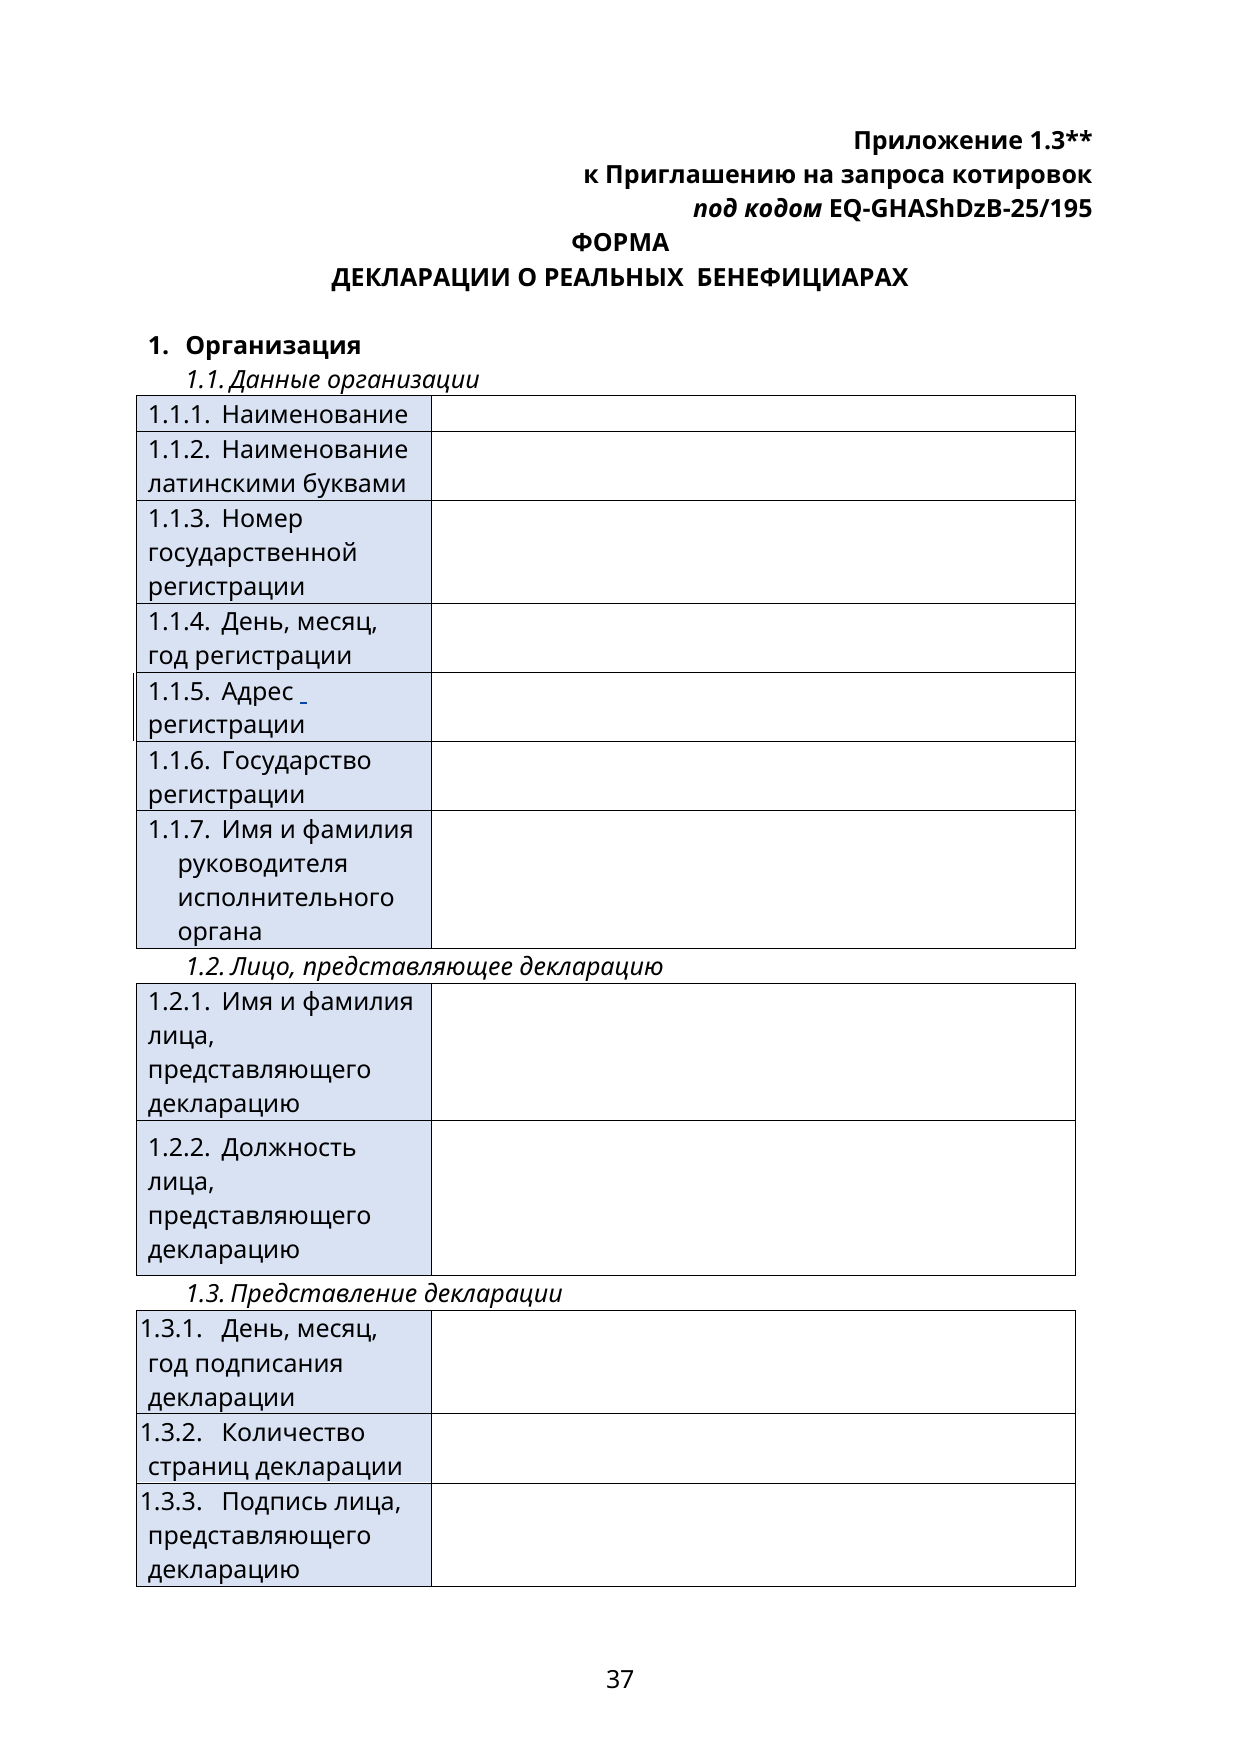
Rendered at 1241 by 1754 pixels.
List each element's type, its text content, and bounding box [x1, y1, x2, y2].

table_cell [432, 501, 1075, 603]
table_header День, месяц, год подписания декларации [137, 1311, 431, 1413]
table_cell [432, 673, 1075, 741]
table_cell Должность лица, представляющего декларацию [137, 1121, 431, 1275]
table_header [432, 984, 1075, 1120]
table_cell [432, 742, 1075, 810]
table_cell Адрес регистрации [137, 673, 431, 741]
table_cell [432, 811, 1075, 948]
table_cell Номер государственной регистрации [137, 501, 431, 603]
list Организация [148, 327, 1092, 361]
text к Приглашению на запроса котировок [148, 157, 1092, 191]
table_header Наименование [137, 396, 431, 431]
table_cell Имя и фамилия руководителя исполнительного органа [137, 811, 431, 948]
table_cell Государство регистрации [137, 742, 431, 810]
table_cell Подпись лица, представляющего декларацию [137, 1484, 431, 1586]
list Лицо, представляющее декларацию [185, 949, 1092, 983]
table_header Имя и фамилия лица, представляющего декларацию [137, 984, 431, 1120]
subtitle под кодом EQ-GHAShDzB-25/195 [148, 191, 1092, 225]
table_header [432, 396, 1075, 431]
table_cell Количество страниц декларации [137, 1414, 431, 1482]
table_cell День, месяц, год регистрации [137, 604, 431, 672]
table_cell [432, 604, 1075, 672]
text ДЕКЛАРАЦИИ О РЕАЛЬНЫХ БЕНЕФИЦИАРАХ [148, 259, 1092, 293]
table_header [432, 1311, 1075, 1413]
list Представление декларации [185, 1276, 1092, 1310]
table_cell Наименование латинскими буквами [137, 432, 431, 500]
table_cell [432, 1484, 1075, 1586]
list Данные организации [185, 361, 1092, 395]
table_cell [432, 1121, 1075, 1275]
table_cell [432, 1414, 1075, 1482]
text ФОРМА [148, 225, 1092, 259]
text Приложение 1.3** [148, 123, 1092, 157]
table_cell [432, 432, 1075, 500]
